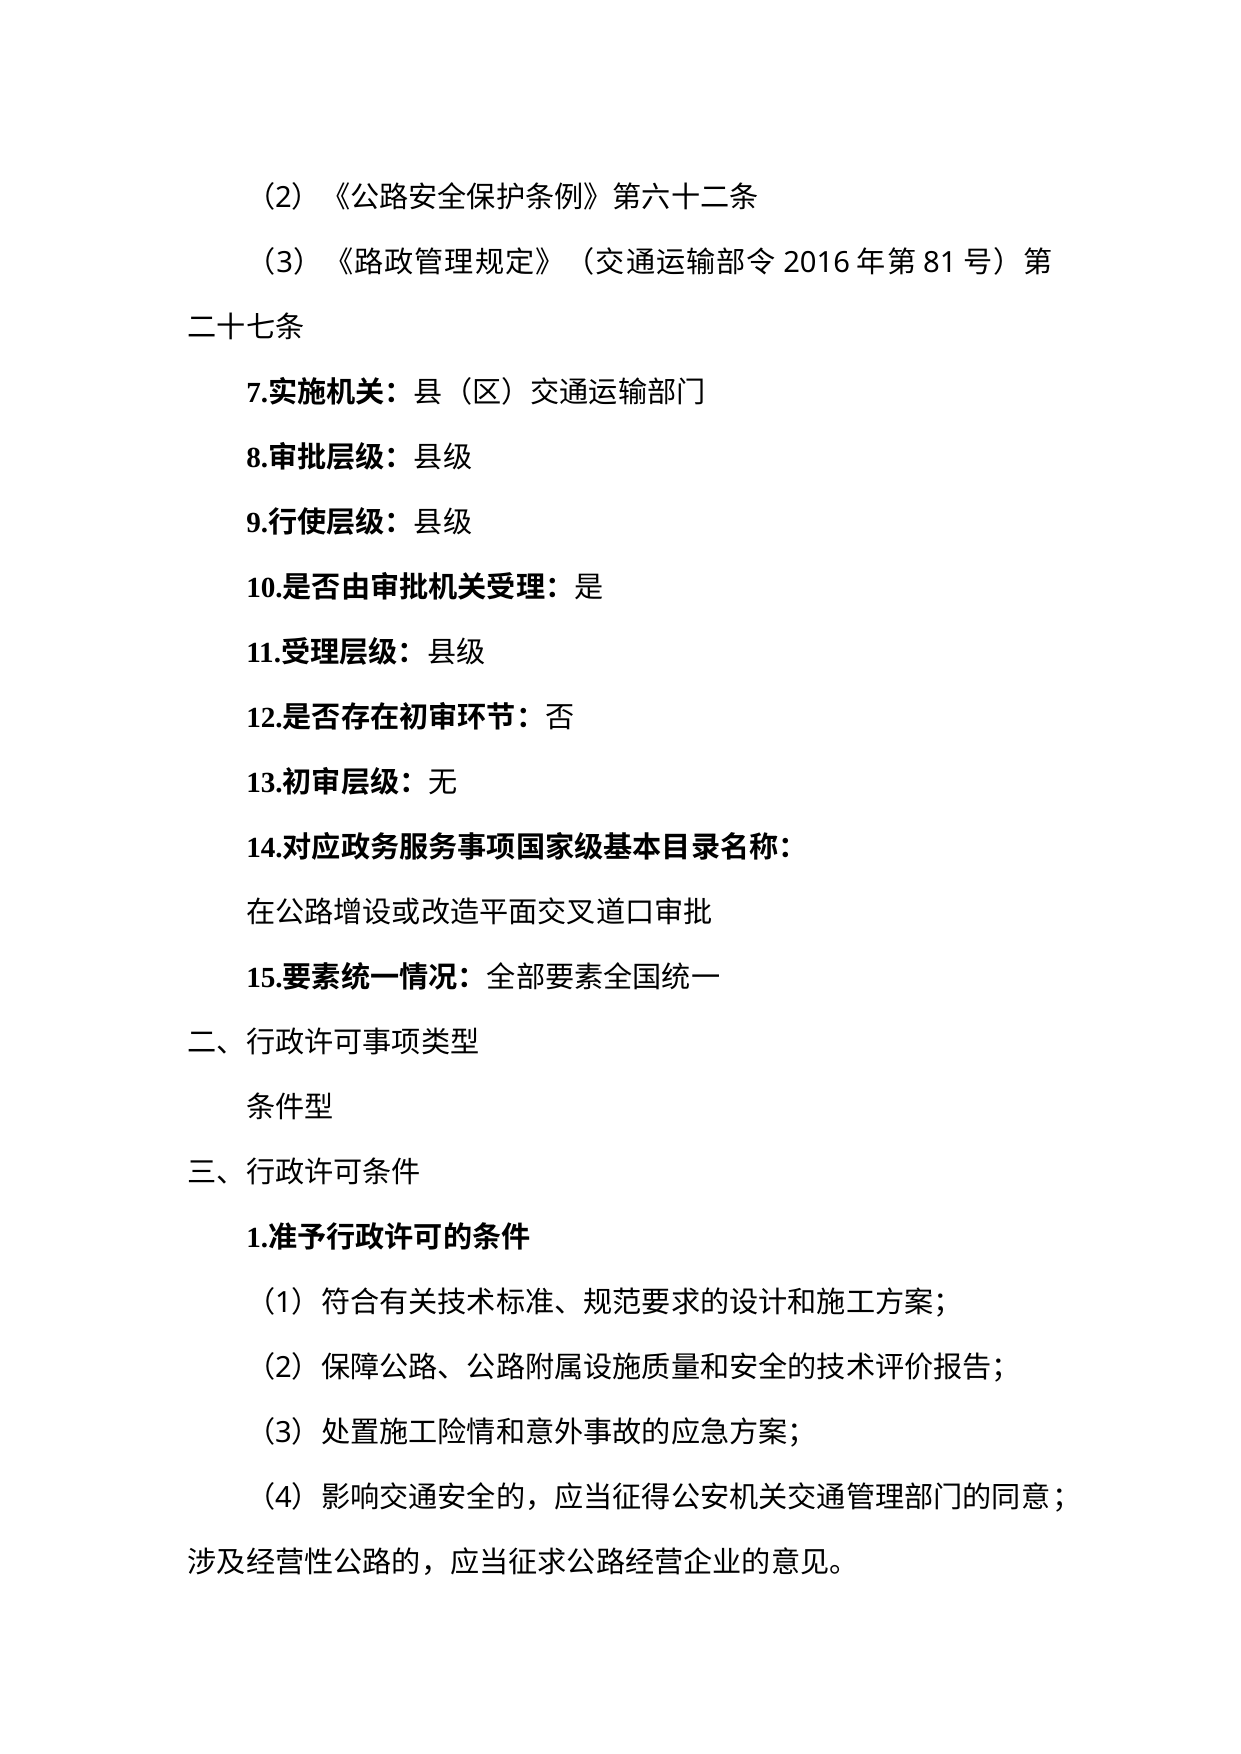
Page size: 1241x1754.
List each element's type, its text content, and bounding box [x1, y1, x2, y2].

text 在公路增设或改造平面交叉道口审批 [187, 877, 1053, 942]
text 10.是否由审批机关受理：是 [187, 552, 1053, 617]
text 三、行政许可条件 [187, 1137, 1053, 1202]
text 13.初审层级：无 [187, 747, 1053, 812]
text （3）《路政管理规定》（交通运输部令2016年第81号）第二十七条 [187, 227, 1053, 357]
text 14.对应政务服务事项国家级基本目录名称： [187, 812, 1053, 877]
text （1）符合有关技术标准、规范要求的设计和施工方案； [187, 1267, 1053, 1332]
text 二、行政许可事项类型 [187, 1007, 1053, 1072]
text 12.是否存在初审环节：否 [187, 682, 1053, 747]
text 15.要素统一情况：全部要素全国统一 [187, 942, 1053, 1007]
text 7.实施机关：县（区）交通运输部门 [187, 357, 1053, 422]
text （3）处置施工险情和意外事故的应急方案； [187, 1397, 1053, 1462]
text （2）保障公路、公路附属设施质量和安全的技术评价报告； [187, 1332, 1053, 1397]
text （2）《公路安全保护条例》第六十二条 [187, 162, 1053, 227]
text 条件型 [187, 1072, 1053, 1137]
text 9.行使层级：县级 [187, 487, 1053, 552]
text （4）影响交通安全的，应当征得公安机关交通管理部门的同意；涉及经营性公路的，应当征求公路经营企业的意见。 [187, 1462, 1053, 1592]
text 8.审批层级：县级 [187, 422, 1053, 487]
text 1.准予行政许可的条件 [187, 1202, 1053, 1267]
text 11.受理层级：县级 [187, 617, 1053, 682]
